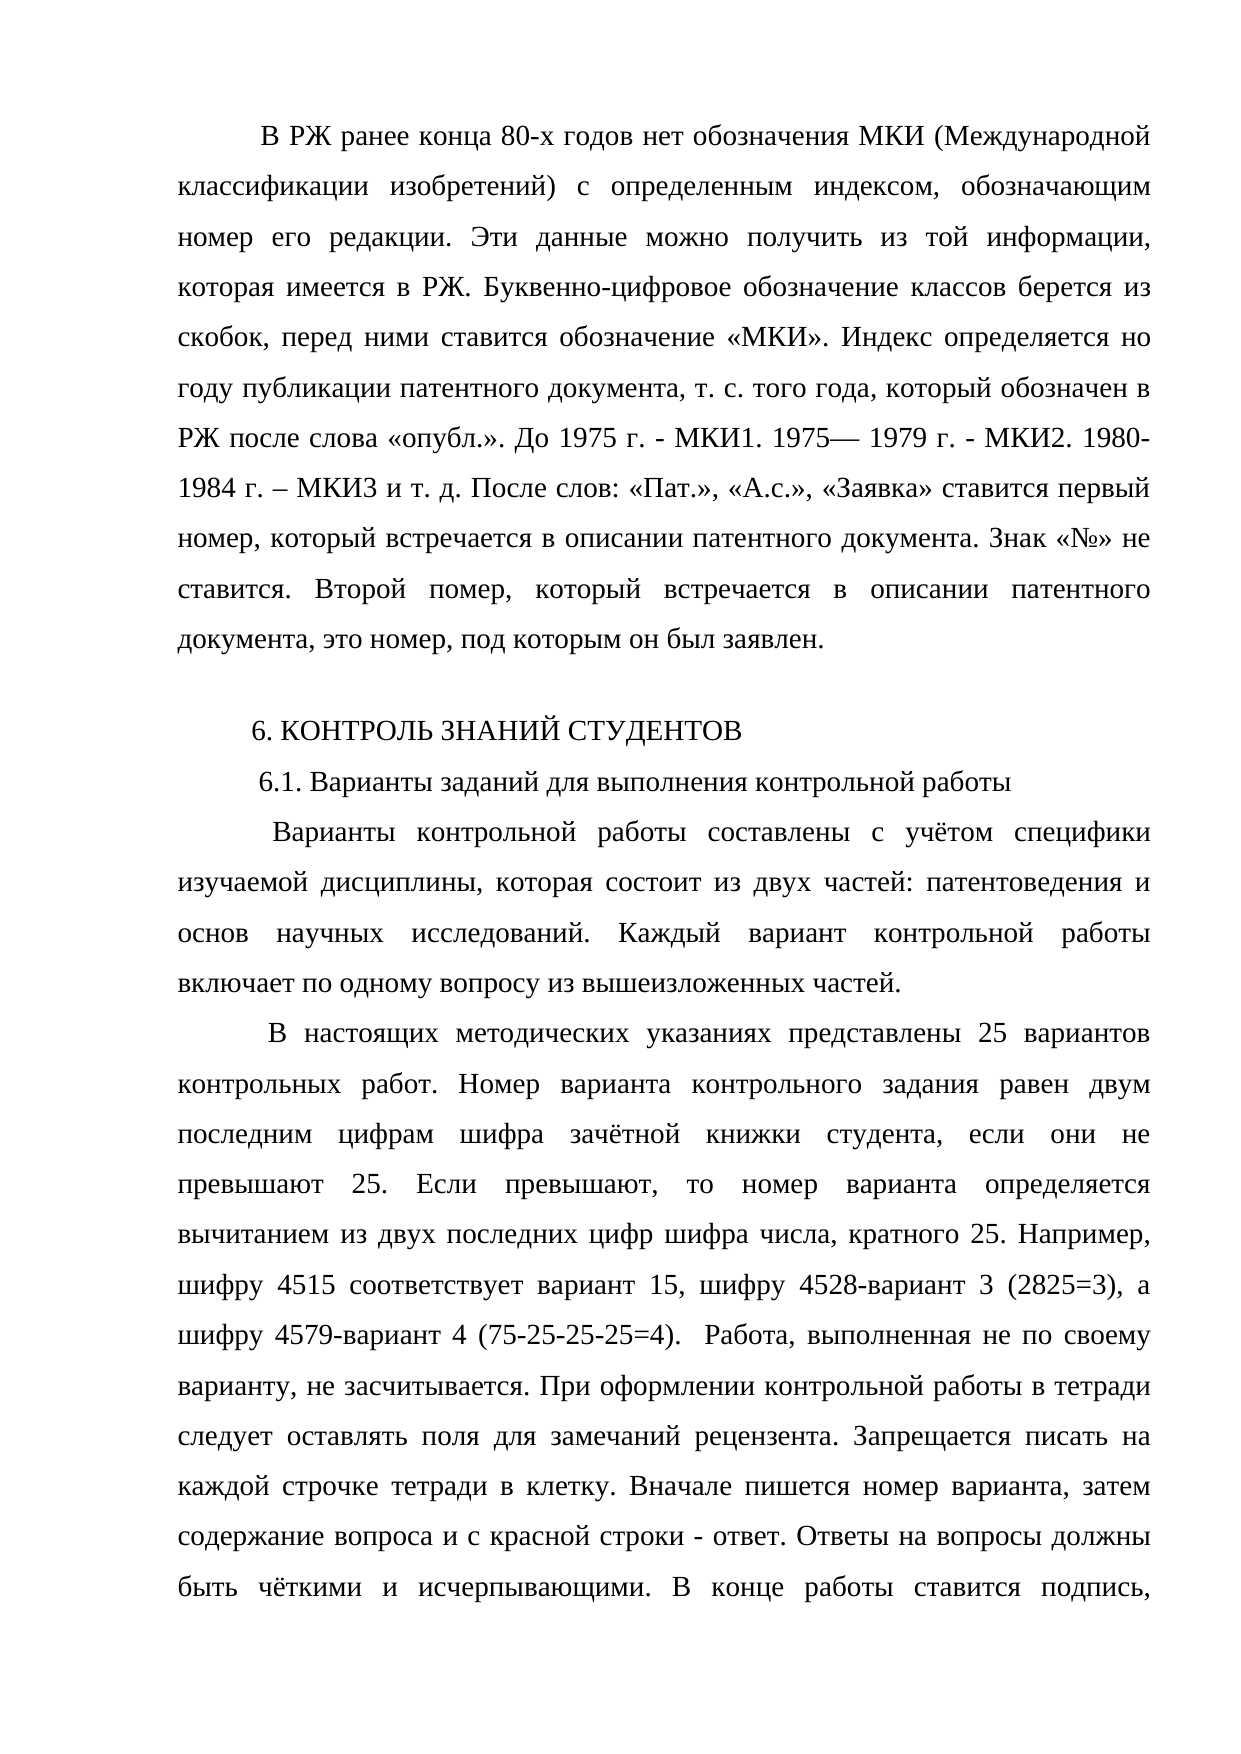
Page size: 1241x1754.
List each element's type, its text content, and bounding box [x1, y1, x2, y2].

text 6.1. Варианты заданий для выполнения контрольной работы [177, 764, 1152, 797]
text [177, 1015, 1152, 1602]
text В РЖ ранее конца 80-х годов нет обозначения МКИ (Международной классификации изобретений) с определенным индексом, обозначающим номер его редакции. Эти данные можно получить из той информации, которая имеется в РЖ. Буквенно-цифровое обозначение классов берется из скобок, перед ними ставится обозначение «МКИ». Индекс определяется но году публикации патентного документа, т. с. того года, который обозначен в РЖ после слова «опубл.». До 1975 г. - МКИ1. 1975— 1979 г. - МКИ2. 1980-1984 г. – МКИ3 и т. д. После слов: «Пат.», «А.с.», «Заявка» ставится первый номер, который встречается в описании патентного документа. Знак «№» не ставится. Второй помер, который встречается в описании патентного документа, это номер, под которым он был заявлен. [177, 118, 1152, 655]
text Варианты контрольной работы составлены с учётом специфики изучаемой дисциплины, которая состоит из двух частей: патентоведения и основ научных исследований. Каждый вариант контрольной работы включает по одному вопросу из вышеизложенных частей. [177, 814, 1152, 999]
text 6. КОНТРОЛЬ ЗНАНИЙ СТУДЕНТОВ [177, 713, 1152, 747]
